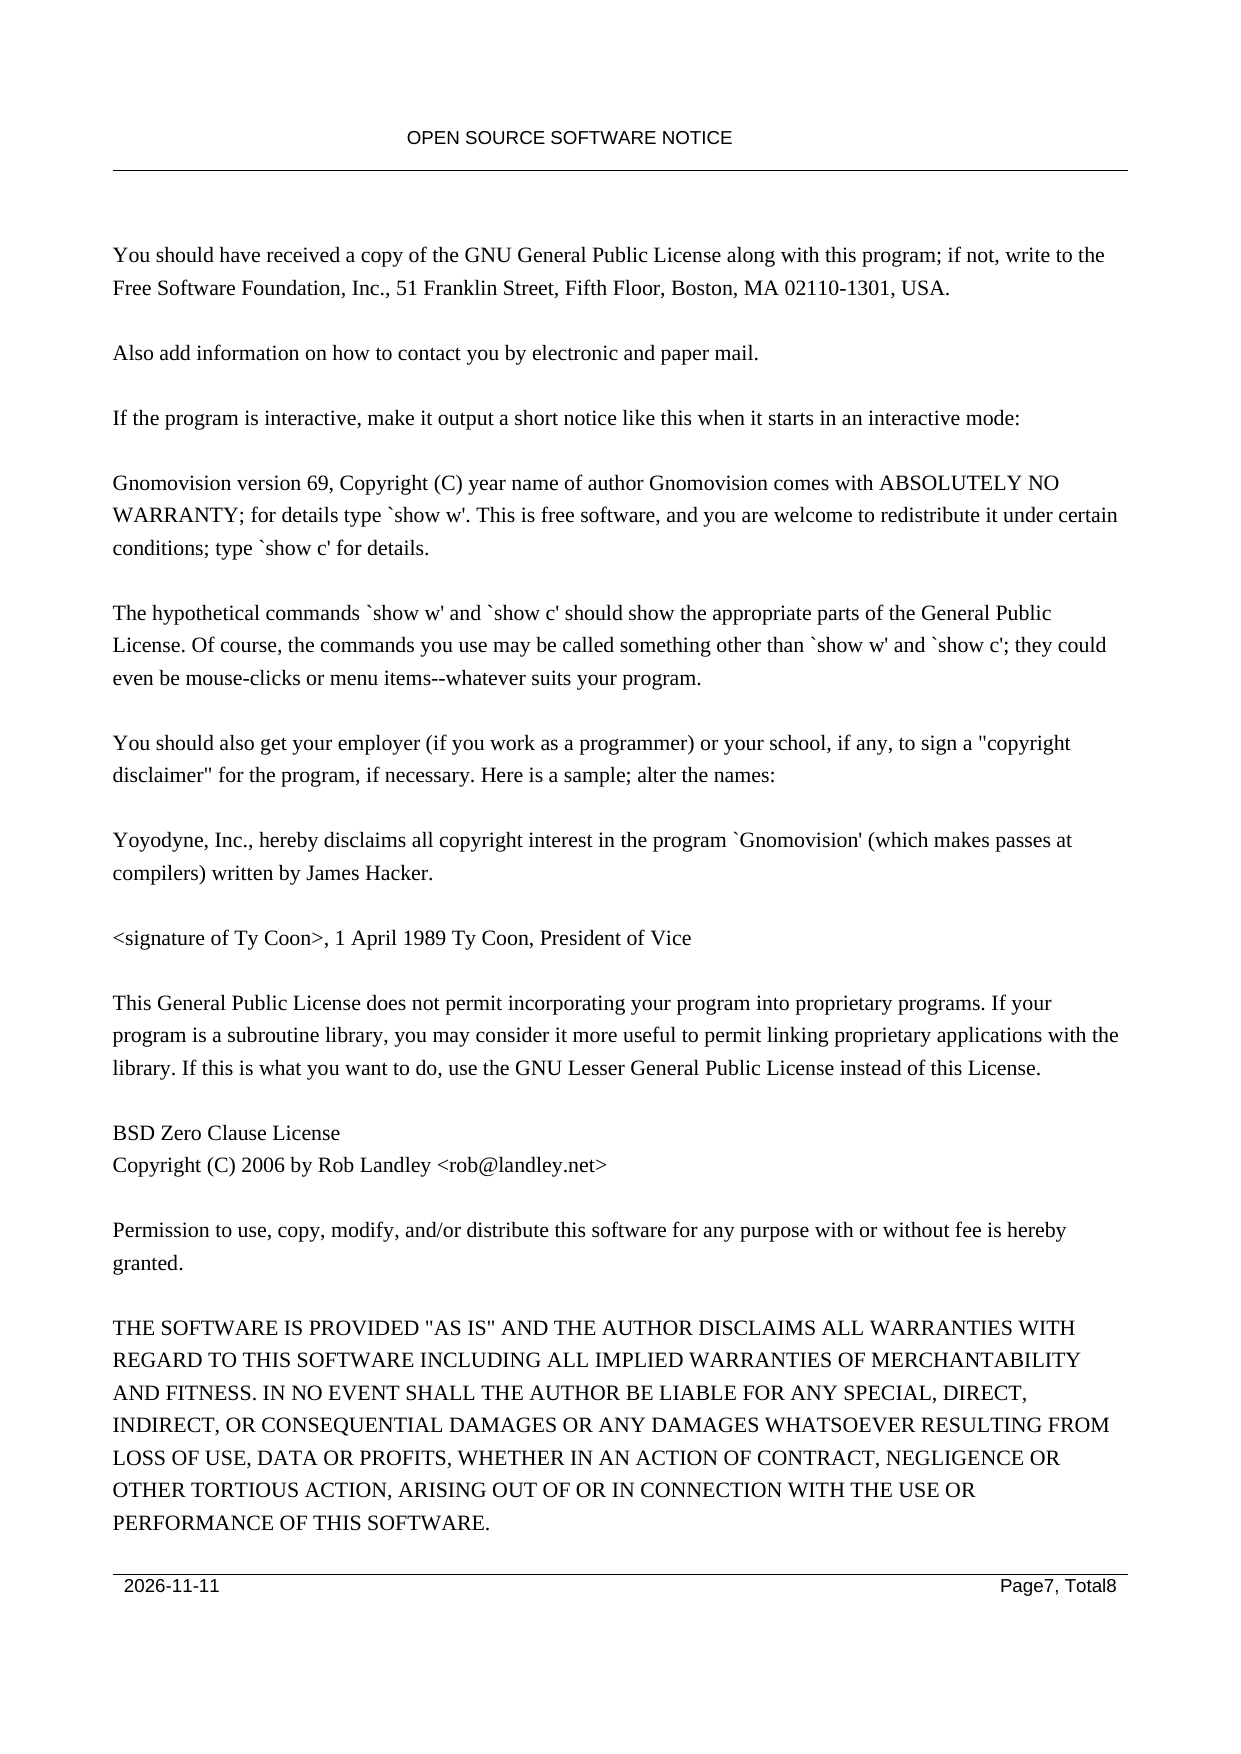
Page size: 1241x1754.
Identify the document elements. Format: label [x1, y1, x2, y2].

text [112, 206, 1128, 1571]
